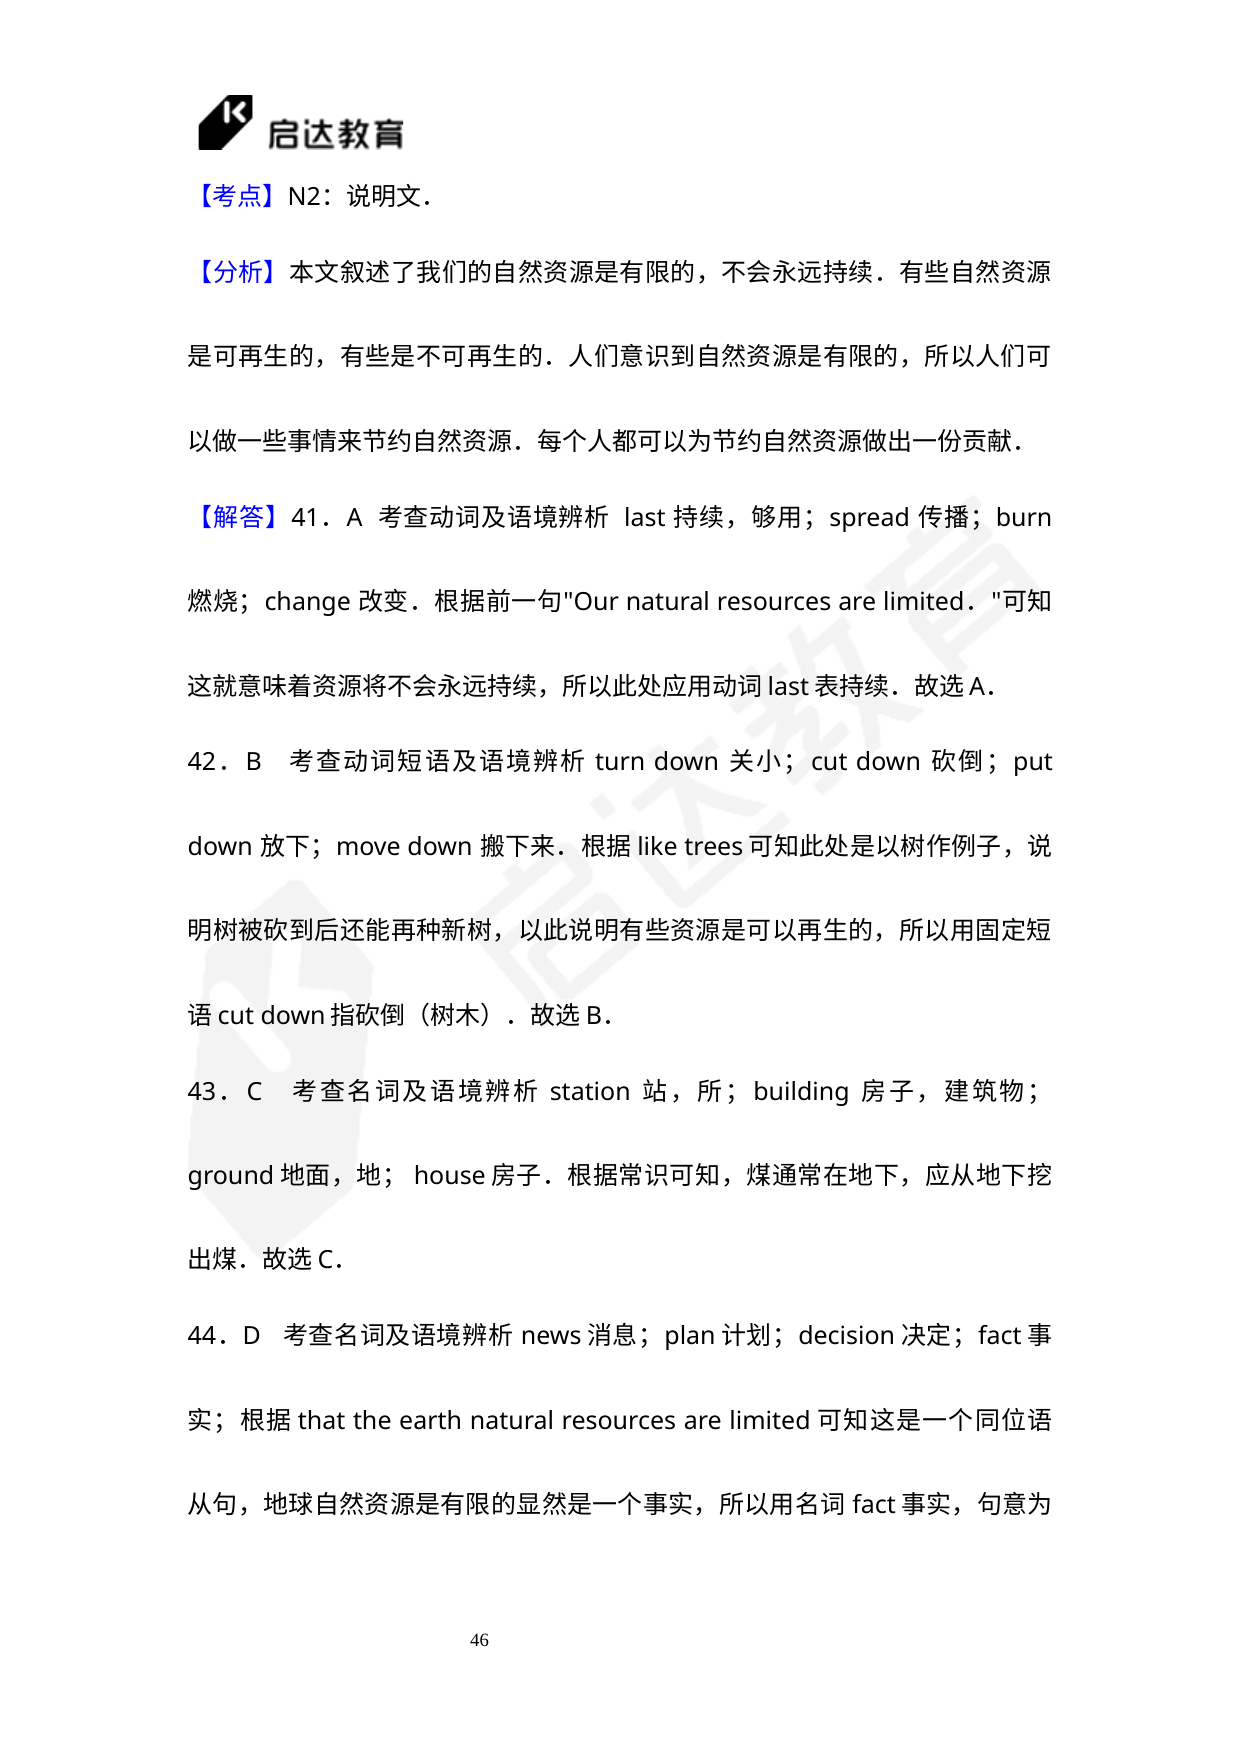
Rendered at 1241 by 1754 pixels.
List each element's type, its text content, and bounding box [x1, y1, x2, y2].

text 【考点】N2：说明文．菁优网版权所有 [187, 162, 1053, 227]
text 【分析】本文叙述了我们的自然资源是有限的，不会永远持续．有些自然资源是可再生的，有些是不可再生的．人们意识到自然资源是有限的，所以人们可以做一些事情来节约自然资源．每个人都可以为节约自然资源做出一份贡献． [187, 238, 1053, 472]
picture [198, 95, 404, 150]
text 【解答】41．A 考查动词及语境辨析 last 持续，够用；spread 传播；burn 燃烧；change 改变．根据前一句"Our natural resources are limited．"可知这就意味着资源将不会永远持续，所以此处应用动词last表持续．故选A． [187, 483, 1053, 717]
text 43．C 考查名词及语境辨析 station 站，所；building 房子，建筑物；ground地面，地； house房子．根据常识可知，煤通常在地下，应从地下挖出煤．故选C． [187, 1057, 1053, 1291]
text 42．B 考查动词短语及语境辨析 turn down 关小；cut down 砍倒；put down 放下；move down 搬下来．根据like trees可知此处是以树作例子，说明树被砍到后还能再种新树，以此说明有些资源是可以再生的，所以用固定短语cut down指砍倒（树木）．故选B． [187, 727, 1053, 1046]
